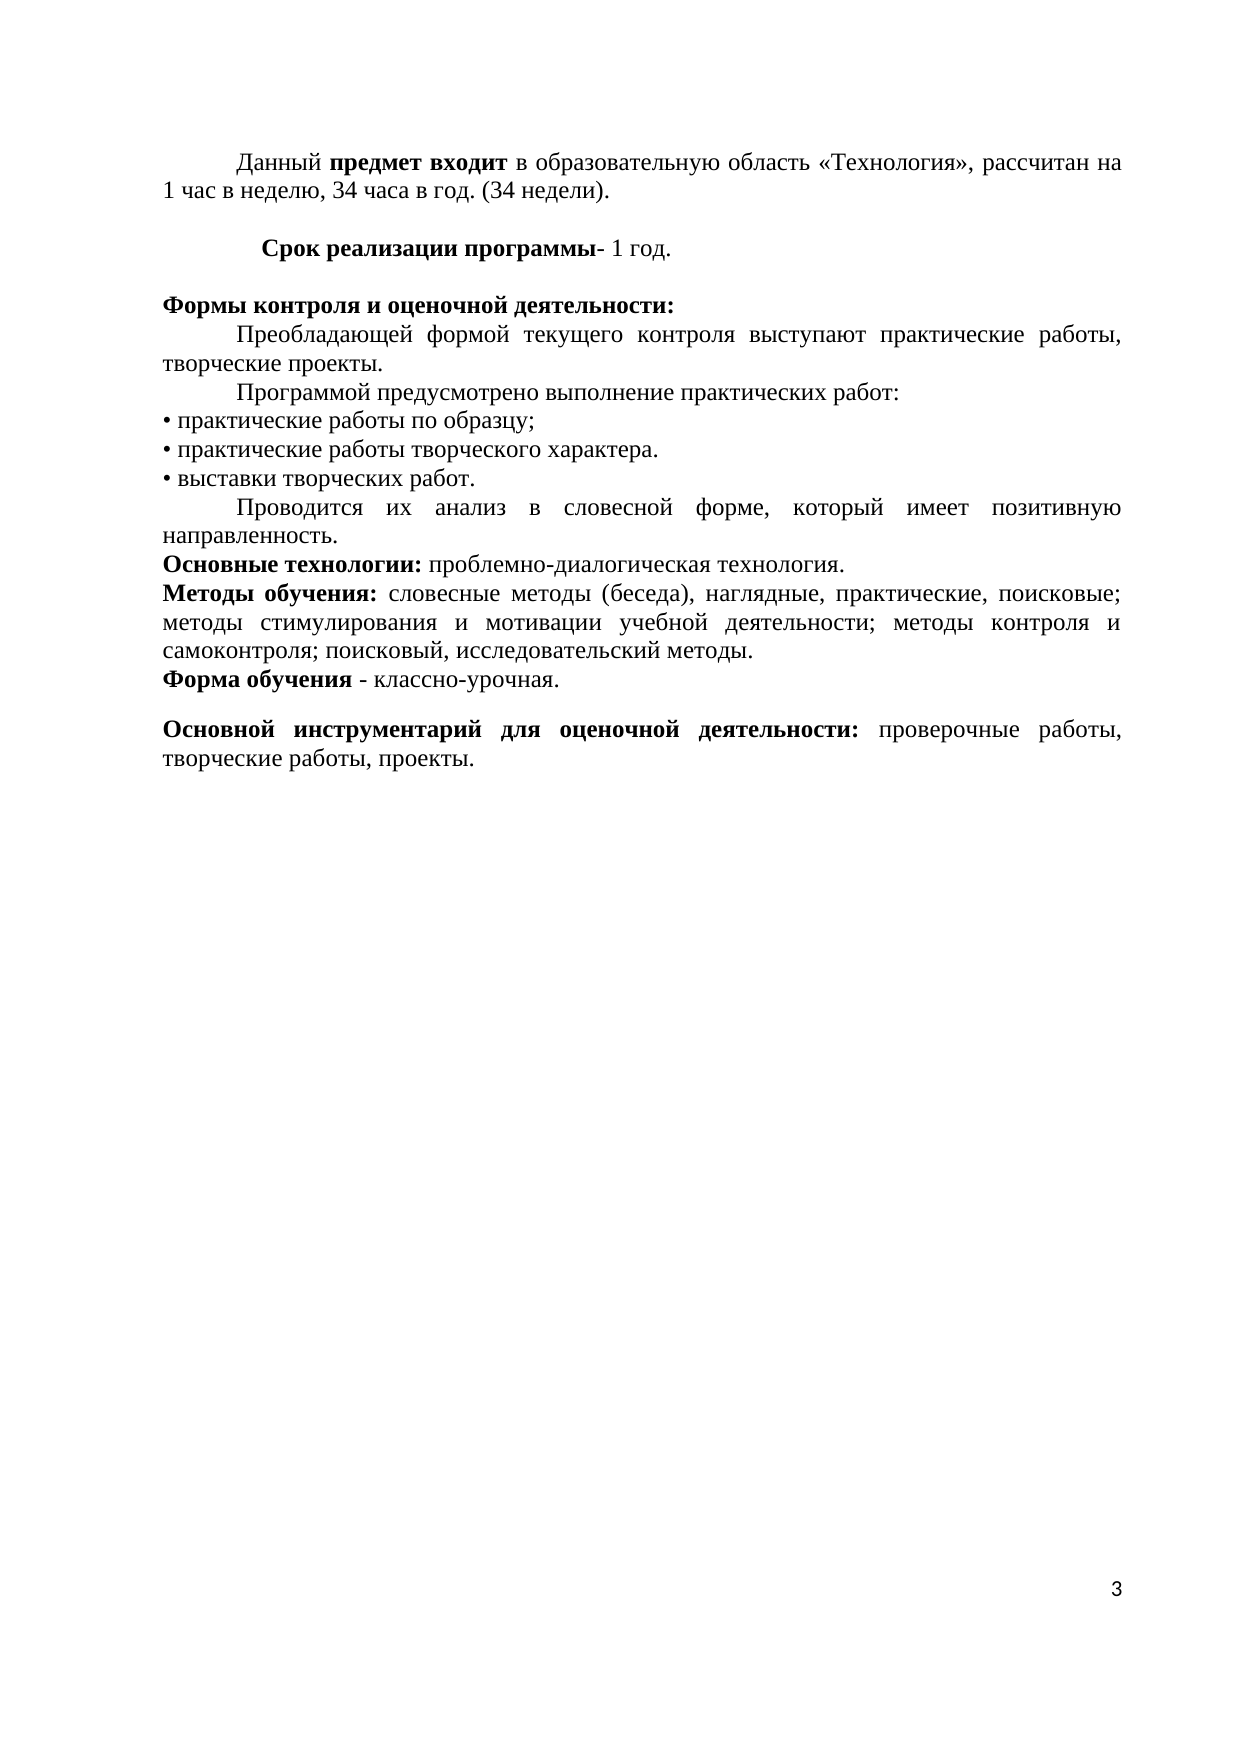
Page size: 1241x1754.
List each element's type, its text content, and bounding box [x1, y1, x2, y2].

text Срок реализации программы- 1 год. [162, 233, 1122, 262]
text Формы контроля и оценочной деятельности: [162, 291, 1122, 319]
text • практические работы по образцу; [162, 406, 1122, 434]
text Основной инструментарий для оценочной деятельности: проверочные работы, творческие работы, проекты. [162, 714, 1122, 771]
text Программой предусмотрено выполнение практических работ: [162, 377, 1122, 406]
text Основные технологии: проблемно-диалогическая технология. [162, 549, 1122, 578]
text Форма обучения - классно-урочная. [162, 664, 1122, 693]
text • практические работы творческого характера. [162, 434, 1122, 463]
text Преобладающей формой текущего контроля выступают практические работы, творческие проекты. [162, 319, 1122, 377]
text Методы обучения: словесные методы (беседа), наглядные, практические, поисковые; методы стимулирования и мотивации учебной деятельности; методы контроля и самоконтроля; поисковый, исследовательский методы. [162, 578, 1122, 664]
text Данный предмет входит в образовательную область «Технология», рассчитан на 1 час в неделю, 34 часа в год. (34 недели). [162, 147, 1122, 204]
text Проводится их анализ в словесной форме, который имеет позитивную направленность. [162, 492, 1122, 549]
text • выставки творческих работ. [162, 463, 1122, 492]
